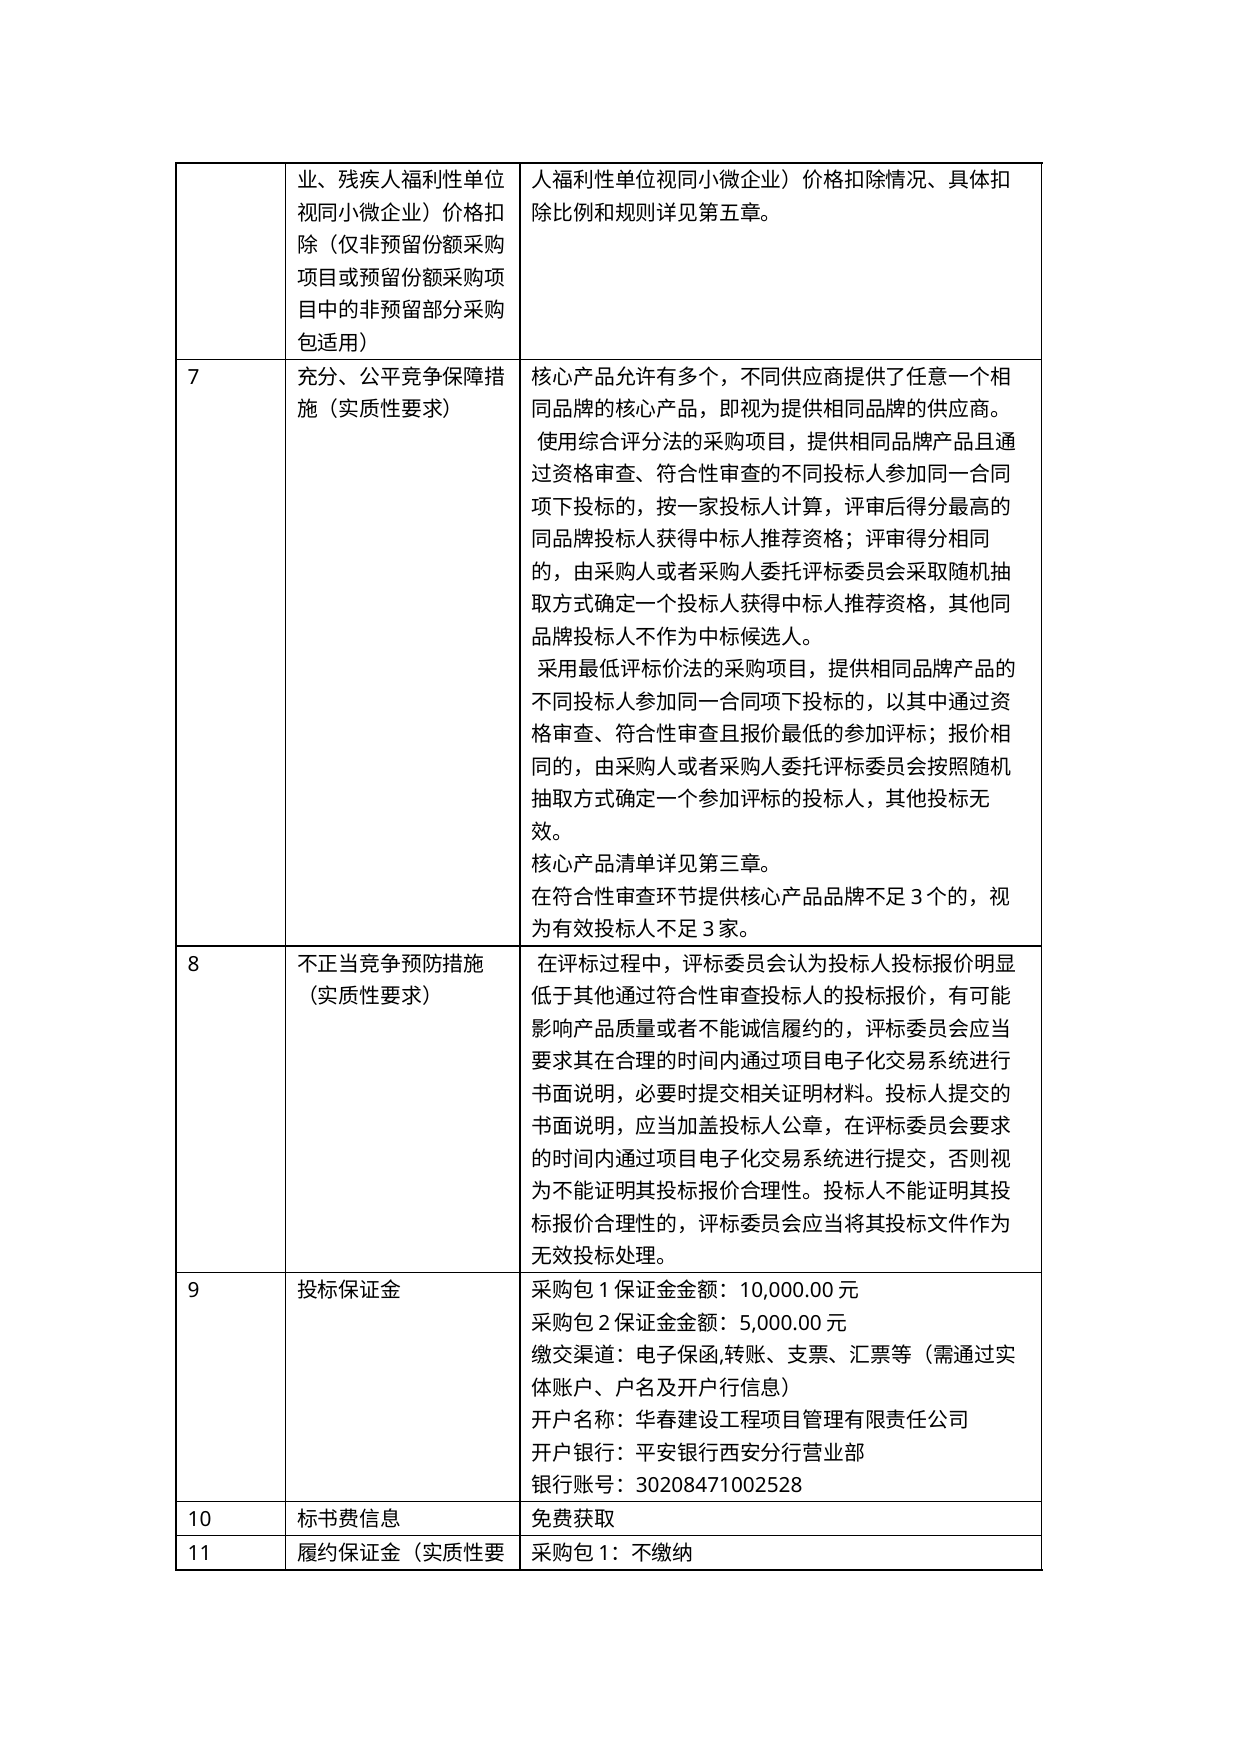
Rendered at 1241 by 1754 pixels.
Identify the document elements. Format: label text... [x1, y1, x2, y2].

table_cell 核心产品允许有多个，不同供应商提供了任意一个相同品牌的核心产品，即视为提供相同品牌的供应商。 使用综合评分法的采购项目，提供相同品牌产品且通过资格审查、符合性审查的不同投标人参加同一合同项下投标的，按一家投标人计算，评审后得分最高的同品牌投标人获得中标人推荐资格；评审得分相同的，由采购人或者采购人委托评标委员会采取随机抽取方式确定一个投标人获得中标人推荐资格，其他同品牌投标人不作为中标候选人。 采用最低评标价法的采购项目，提供相同品牌产品的不同投标人参加同一合同项下投标的，以其中通过资格审查、符合性审查且报价最低的参加评标；报价相同的，由采购人或者采购人委托评标委员会按照随机抽取方式确定一个参加评标的投标人，其他投标无效。 核心产品清单详见第三章。 在符合性审查环节提供核心产品品牌不足3个的，视为有效投标人不足3家。 [521, 360, 1041, 945]
table_cell 7 [177, 360, 285, 945]
table_cell 采购包1保证金金额：10,000.00元 采购包2保证金金额：5,000.00元 缴交渠道：电子保函,转账、支票、汇票等（需通过实体账户、户名及开户行信息） 开户名称：华春建设工程项目管理有限责任公司 开户银行：平安银行西安分行营业部 银行账号：30208471002528 [521, 1273, 1041, 1501]
table_cell 履约保证金（实质性要求） [286, 1536, 519, 1569]
table_cell 采购包1：不缴纳 采购包2：不缴纳 [521, 1536, 1041, 1569]
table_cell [521, 164, 1041, 358]
table_cell 投标保证金 [286, 1273, 519, 1501]
table_cell 不正当竞争预防措施（实质性要求） [286, 947, 519, 1272]
table_cell 在评标过程中，评标委员会认为投标人投标报价明显低于其他通过符合性审查投标人的投标报价，有可能影响产品质量或者不能诚信履约的，评标委员会应当要求其在合理的时间内通过项目电子化交易系统进行书面说明，必要时提交相关证明材料。投标人提交的书面说明，应当加盖投标人公章，在评标委员会要求的时间内通过项目电子化交易系统进行提交，否则视为不能证明其投标报价合理性。投标人不能证明其投标报价合理性的，评标委员会应当将其投标文件作为无效投标处理。 [521, 947, 1041, 1272]
table_cell 充分、公平竞争保障措施（实质性要求） [286, 360, 519, 945]
table_cell 标书费信息 [286, 1502, 519, 1535]
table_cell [286, 164, 519, 358]
table_cell 8 [177, 947, 285, 1272]
table_cell 免费获取 [521, 1502, 1041, 1535]
table_cell 6 [177, 164, 285, 358]
table_cell 9 [177, 1273, 285, 1501]
table_cell 11 [177, 1536, 285, 1569]
table_cell 10 [177, 1502, 285, 1535]
